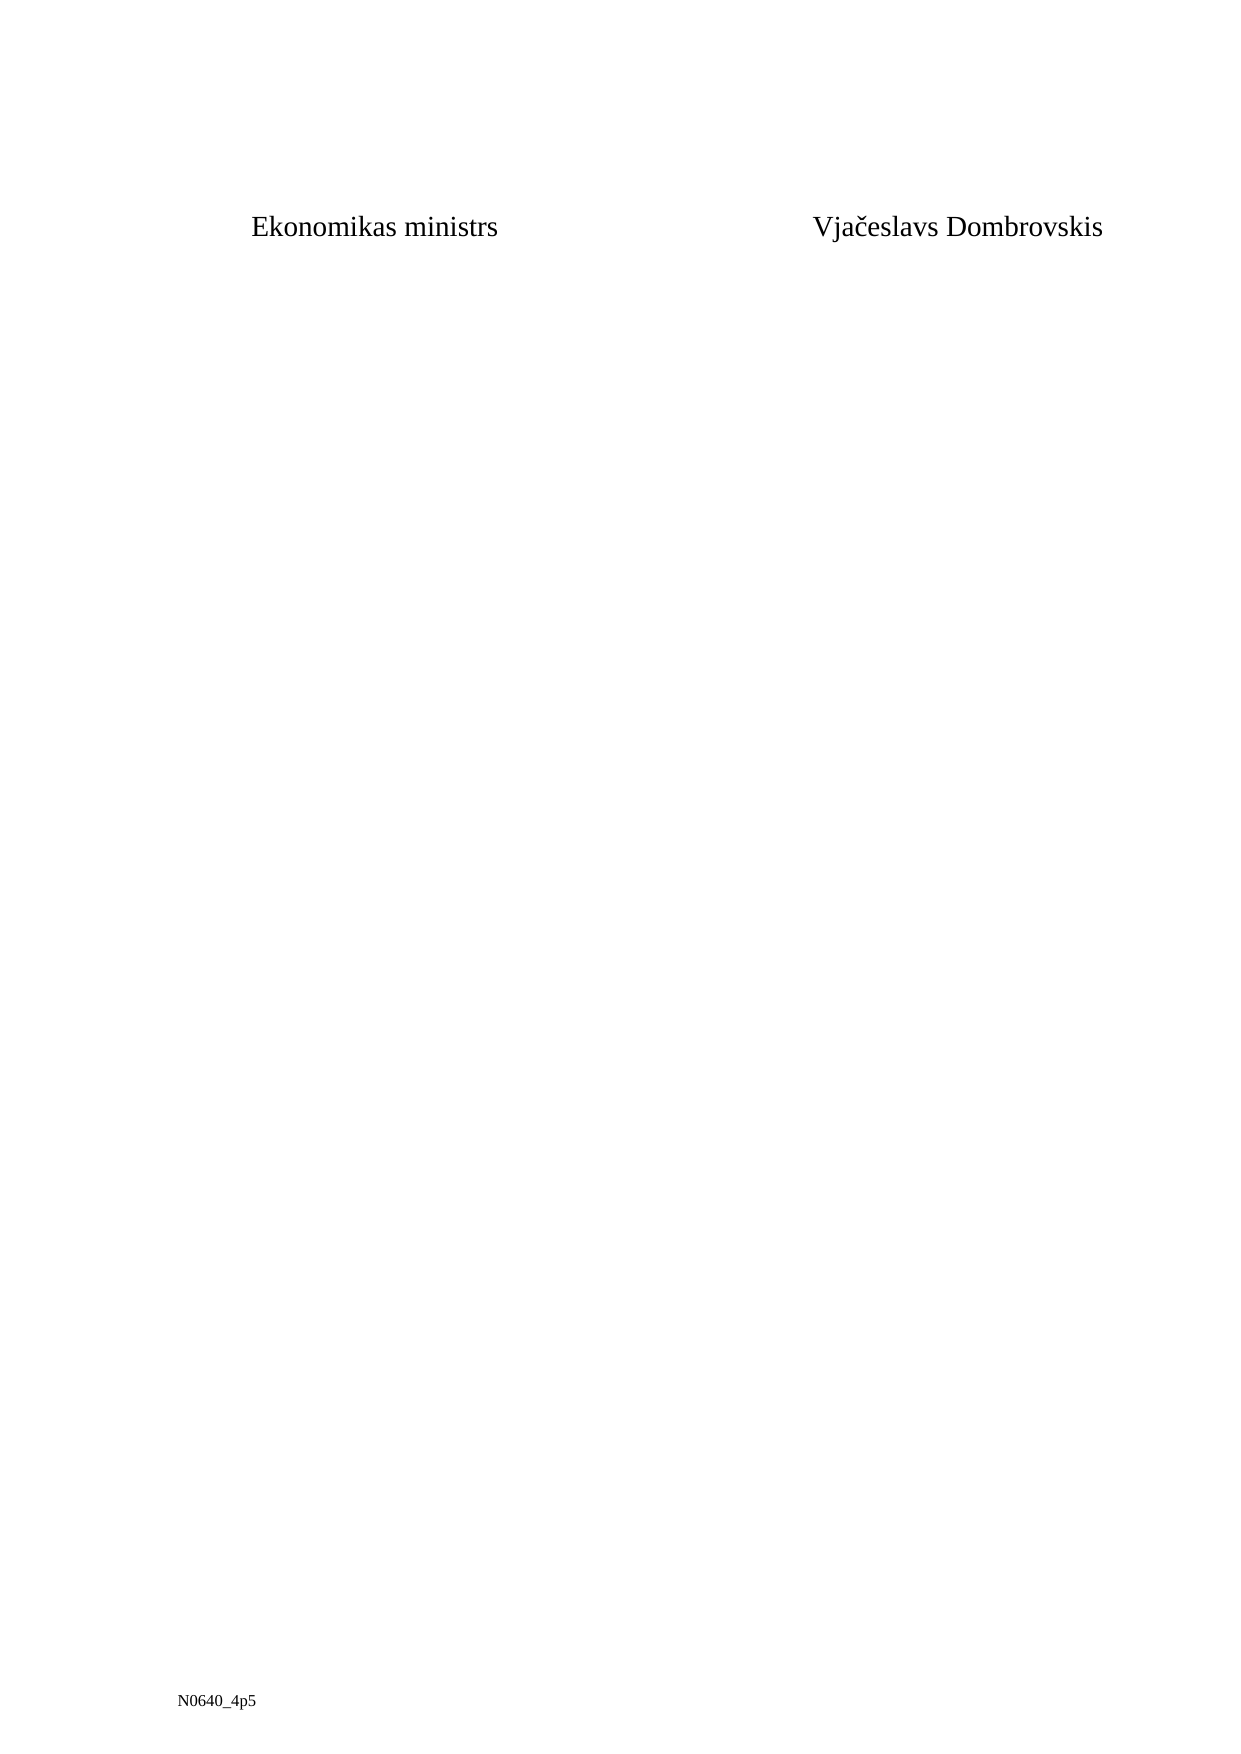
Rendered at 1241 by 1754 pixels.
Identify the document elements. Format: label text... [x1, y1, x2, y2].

text Ekonomikas ministrs Vjačeslavs Dombrovskis [177, 209, 1122, 243]
